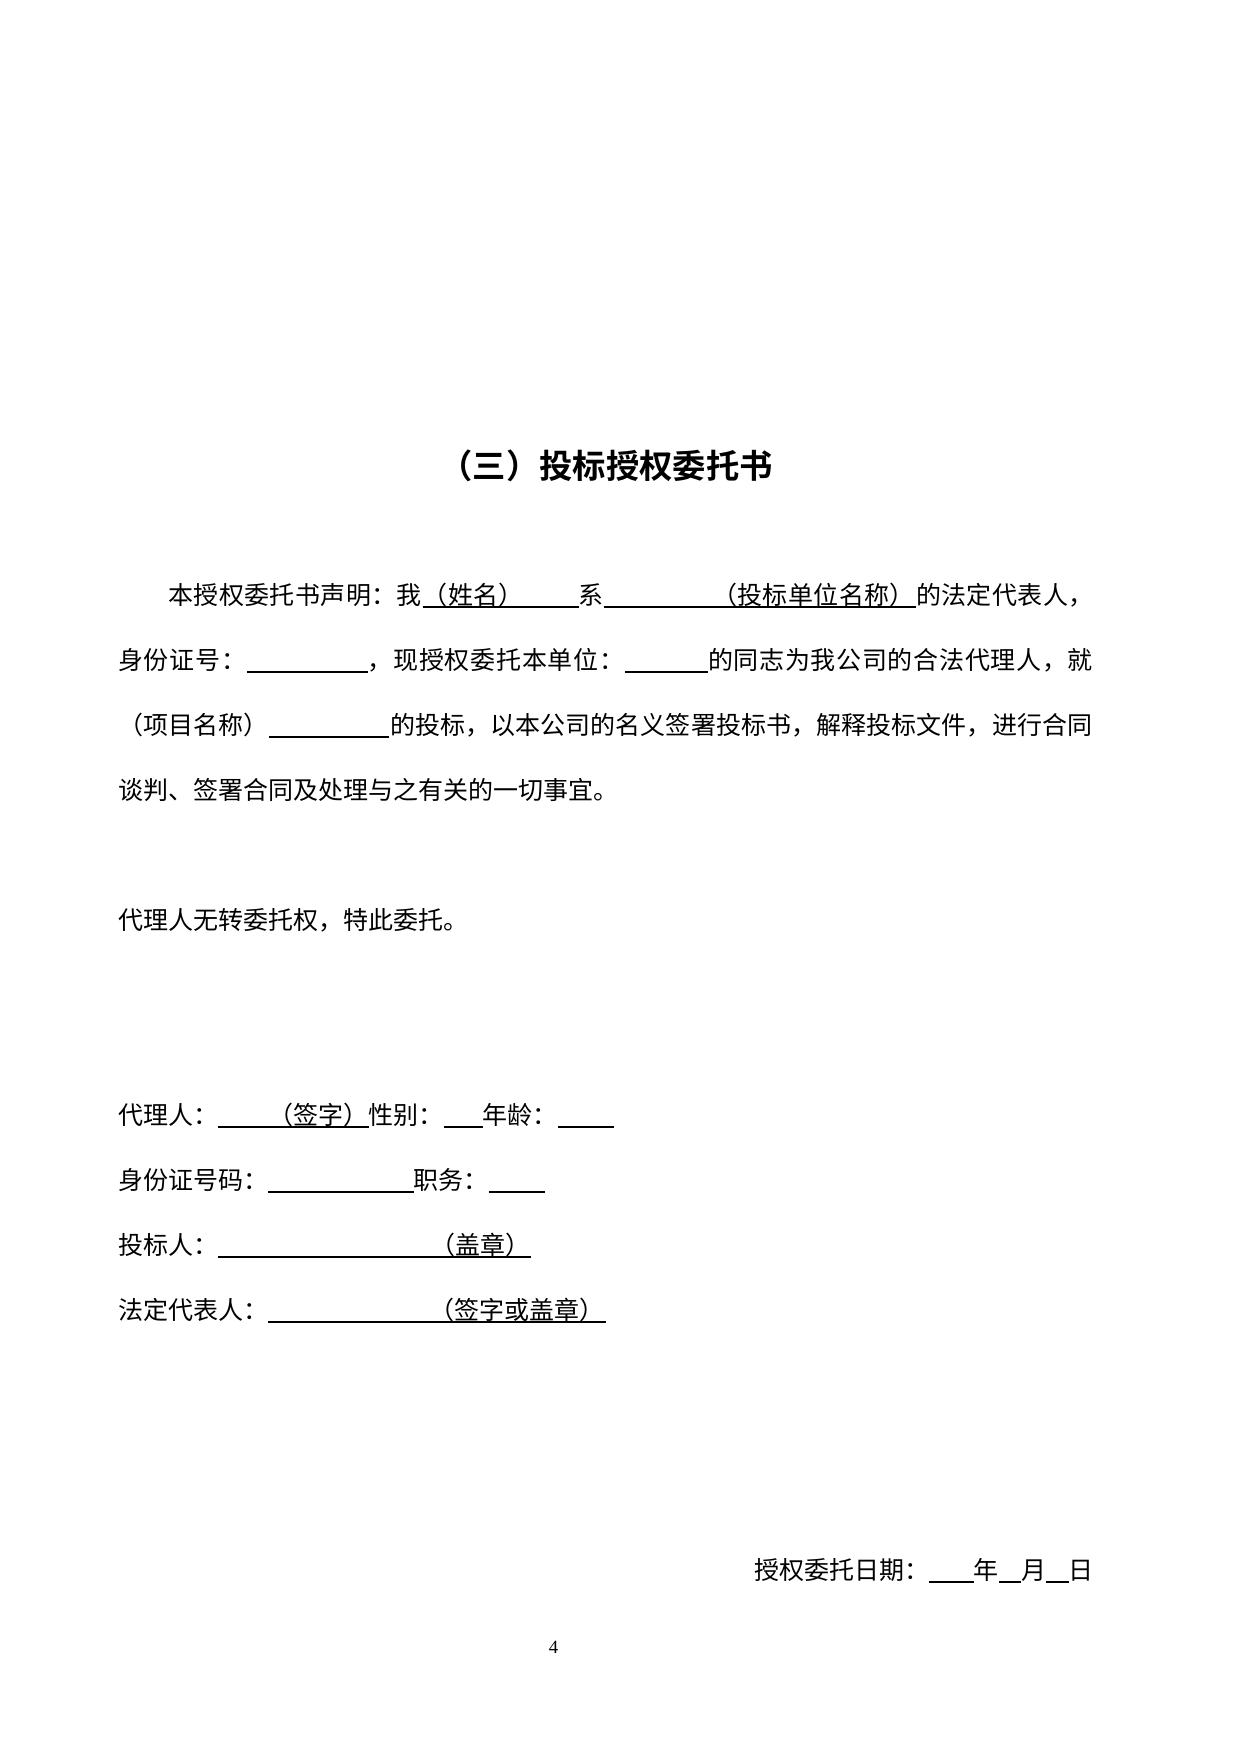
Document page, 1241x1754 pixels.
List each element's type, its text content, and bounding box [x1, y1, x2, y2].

text 代理人： （签字）性别： 年龄： [118, 1081, 1093, 1146]
text 授权委托日期： 年 月 日 [118, 1536, 1093, 1601]
text 投标人： （盖章） [118, 1211, 1093, 1276]
text 法定代表人： （签字或盖章） [118, 1276, 1093, 1341]
text （三）投标授权委托书 [118, 431, 1093, 496]
text 代理人无转委托权，特此委托。 [118, 886, 1093, 951]
text 本授权委托书声明：我（姓名） 系 （投标单位名称）的法定代表人，身份证号： ，现授权委托本单位： 的同志为我公司的合法代理人，就（项目名称） 的投标，以本公司的名义签署投标书，解释投标文件，进行合同谈判、签署合同及处理与之有关的一切事宜。 [118, 561, 1093, 821]
text 身份证号码： 职务： [118, 1146, 1093, 1211]
